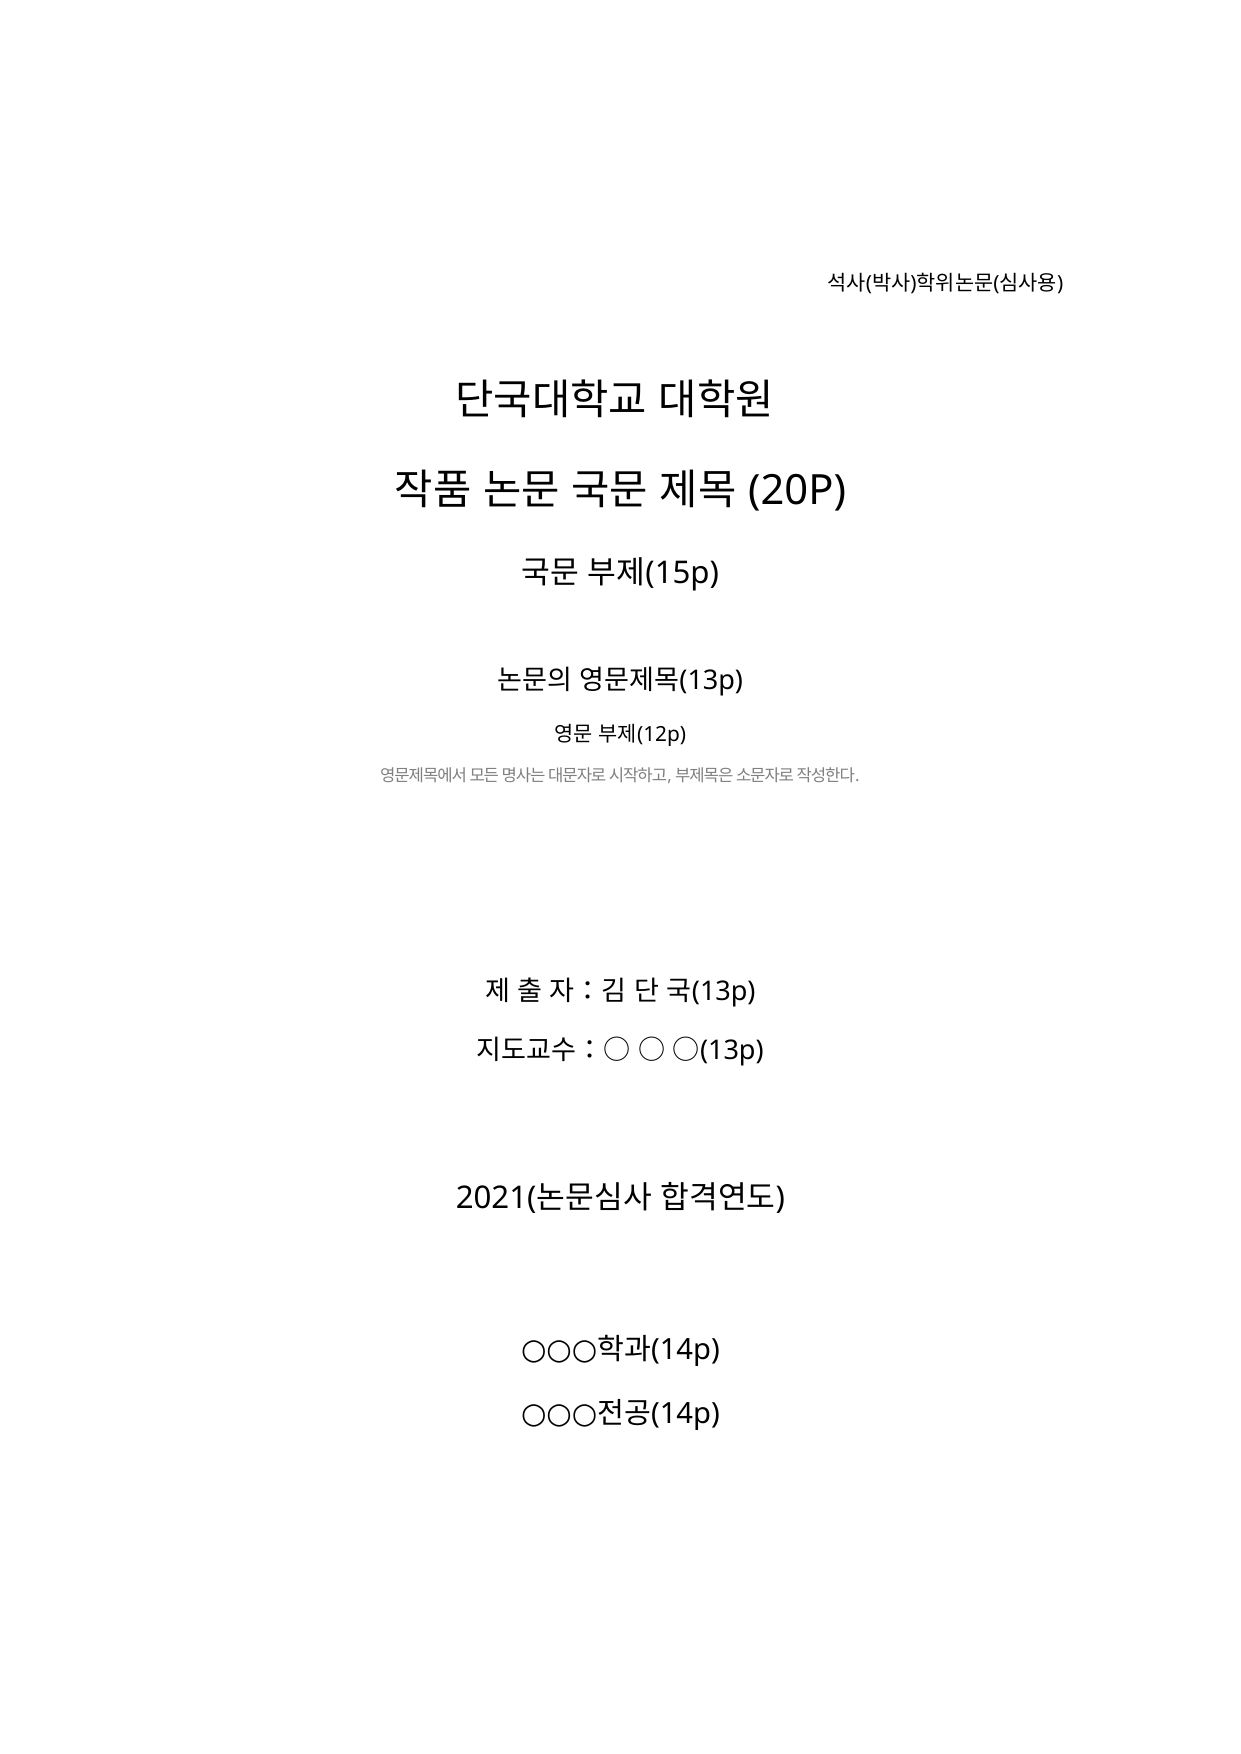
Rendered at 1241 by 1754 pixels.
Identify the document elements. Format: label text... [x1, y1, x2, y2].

text 논문의 영문제목(13p) [177, 658, 1063, 697]
text 지도교수：○ ○ ○(13p) [177, 1028, 1063, 1067]
title 단국대학교 대학원 작품 논문 국문 제목 (20P) [177, 366, 1063, 517]
text 2021(논문심사 합격연도) [177, 1172, 1063, 1218]
text ○○○학과(14p) [177, 1326, 1063, 1368]
text 국문 부제(15p) [177, 547, 1063, 592]
text 석사(박사)학위논문(심사용) [177, 266, 1063, 296]
text ○○○전공(14p) [177, 1389, 1063, 1432]
text 영문 부제(12p) [177, 717, 1063, 747]
text 영문제목에서 모든 명사는 대문자로 시작하고, 부제목은 소문자로 작성한다. [177, 762, 1063, 786]
text 제 출 자：김 단 국(13p) [177, 969, 1063, 1008]
